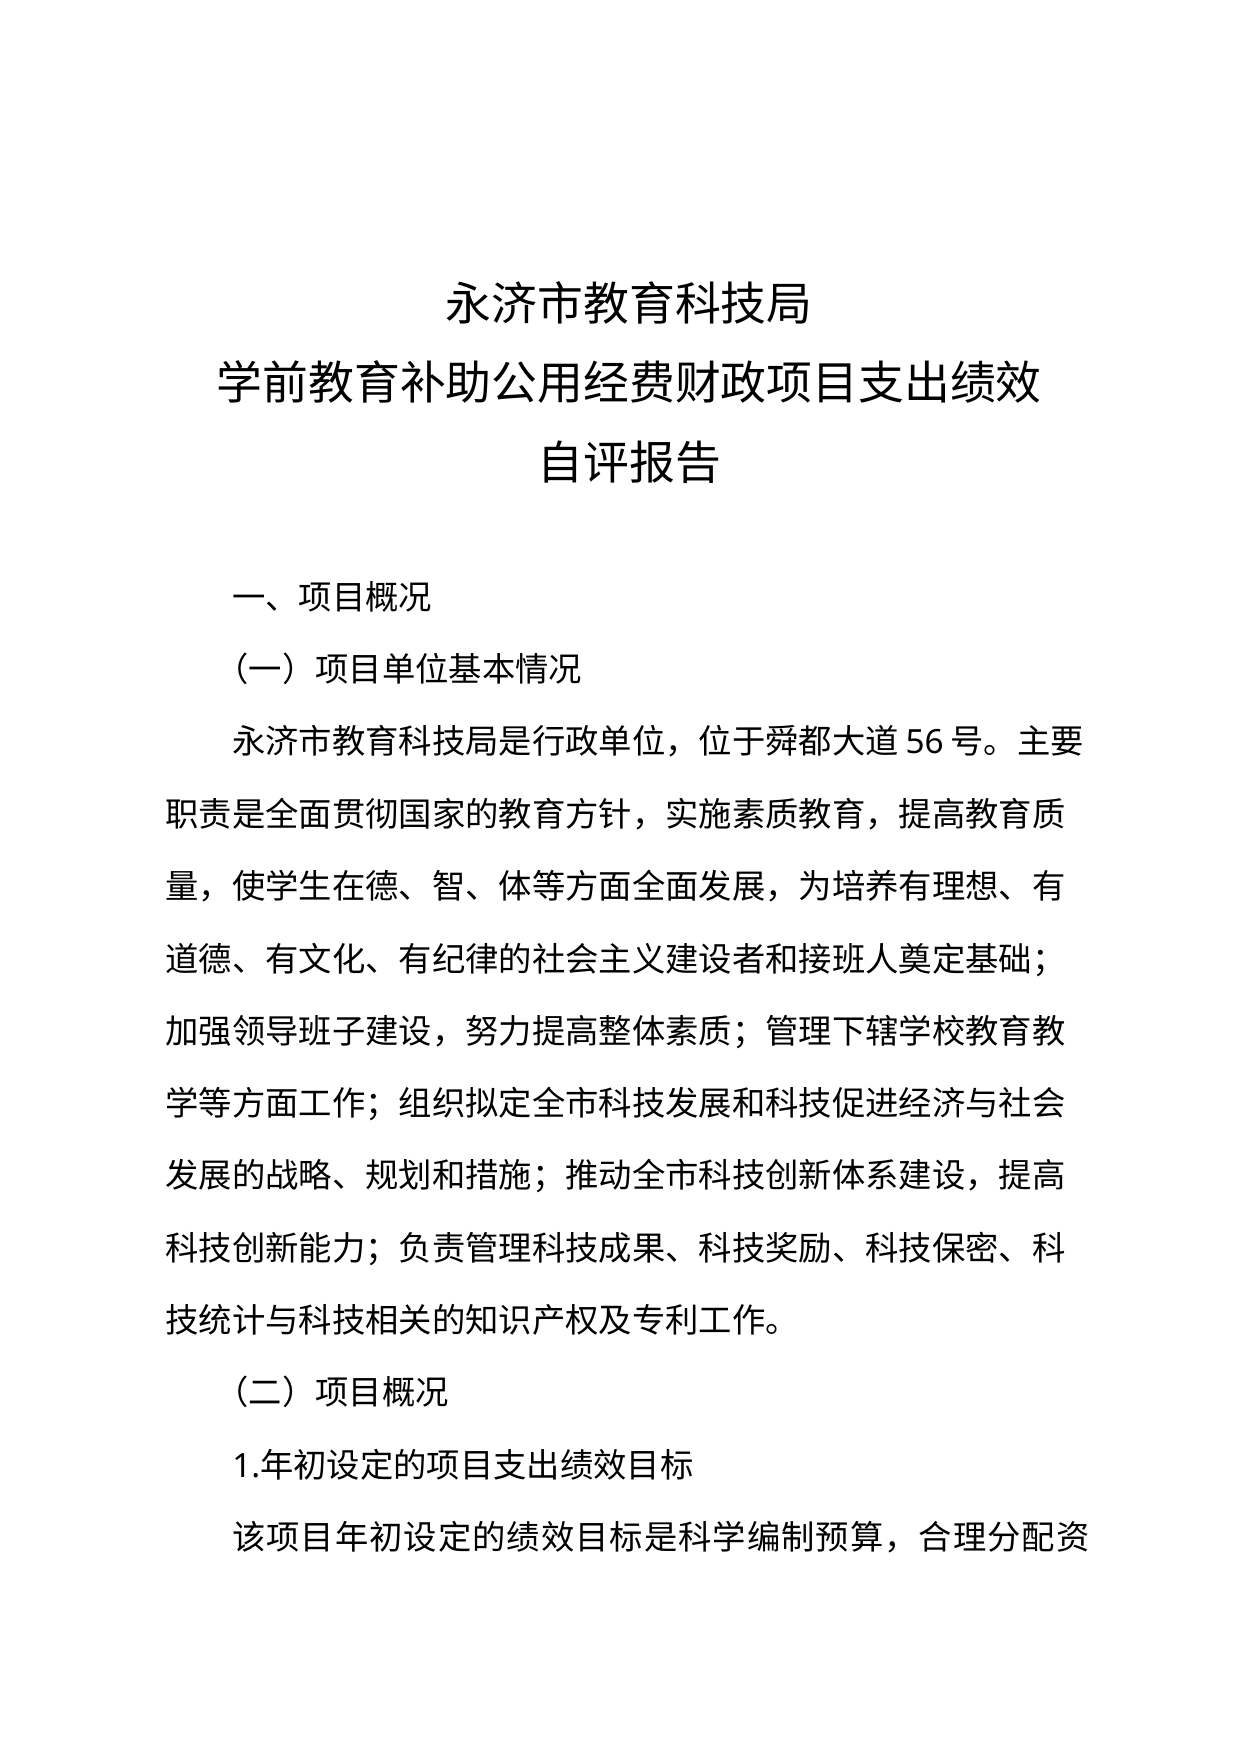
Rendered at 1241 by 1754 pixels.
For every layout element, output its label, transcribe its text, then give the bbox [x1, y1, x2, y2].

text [165, 1511, 1093, 1559]
text 永济市教育科技局 [165, 267, 1093, 333]
text 一、项目概况 [165, 571, 1093, 619]
text 1.年初设定的项目支出绩效目标 [165, 1438, 1093, 1487]
text 永济市教育科技局是行政单位，位于舜都大道56号。主要职责是全面贯彻国家的教育方针，实施素质教育，提高教育质量，使学生在德、智、体等方面全面发展，为培养有理想、有道德、有文化、有纪律的社会主义建设者和接班人奠定基础；加强领导班子建设，努力提高整体素质；管理下辖学校教育教学等方面工作；组织拟定全市科技发展和科技促进经济与社会发展的战略、规划和措施；推动全市科技创新体系建设，提高科技创新能力；负责管理科技成果、科技奖励、科技保密、科技统计与科技相关的知识产权及专利工作。 [165, 715, 1093, 1342]
text （一）项目单位基本情况 [165, 643, 1093, 691]
text 自评报告 [165, 426, 1093, 492]
text 学前教育补助公用经费财政项目支出绩效 [165, 346, 1093, 413]
text （二）项目概况 [165, 1366, 1093, 1414]
